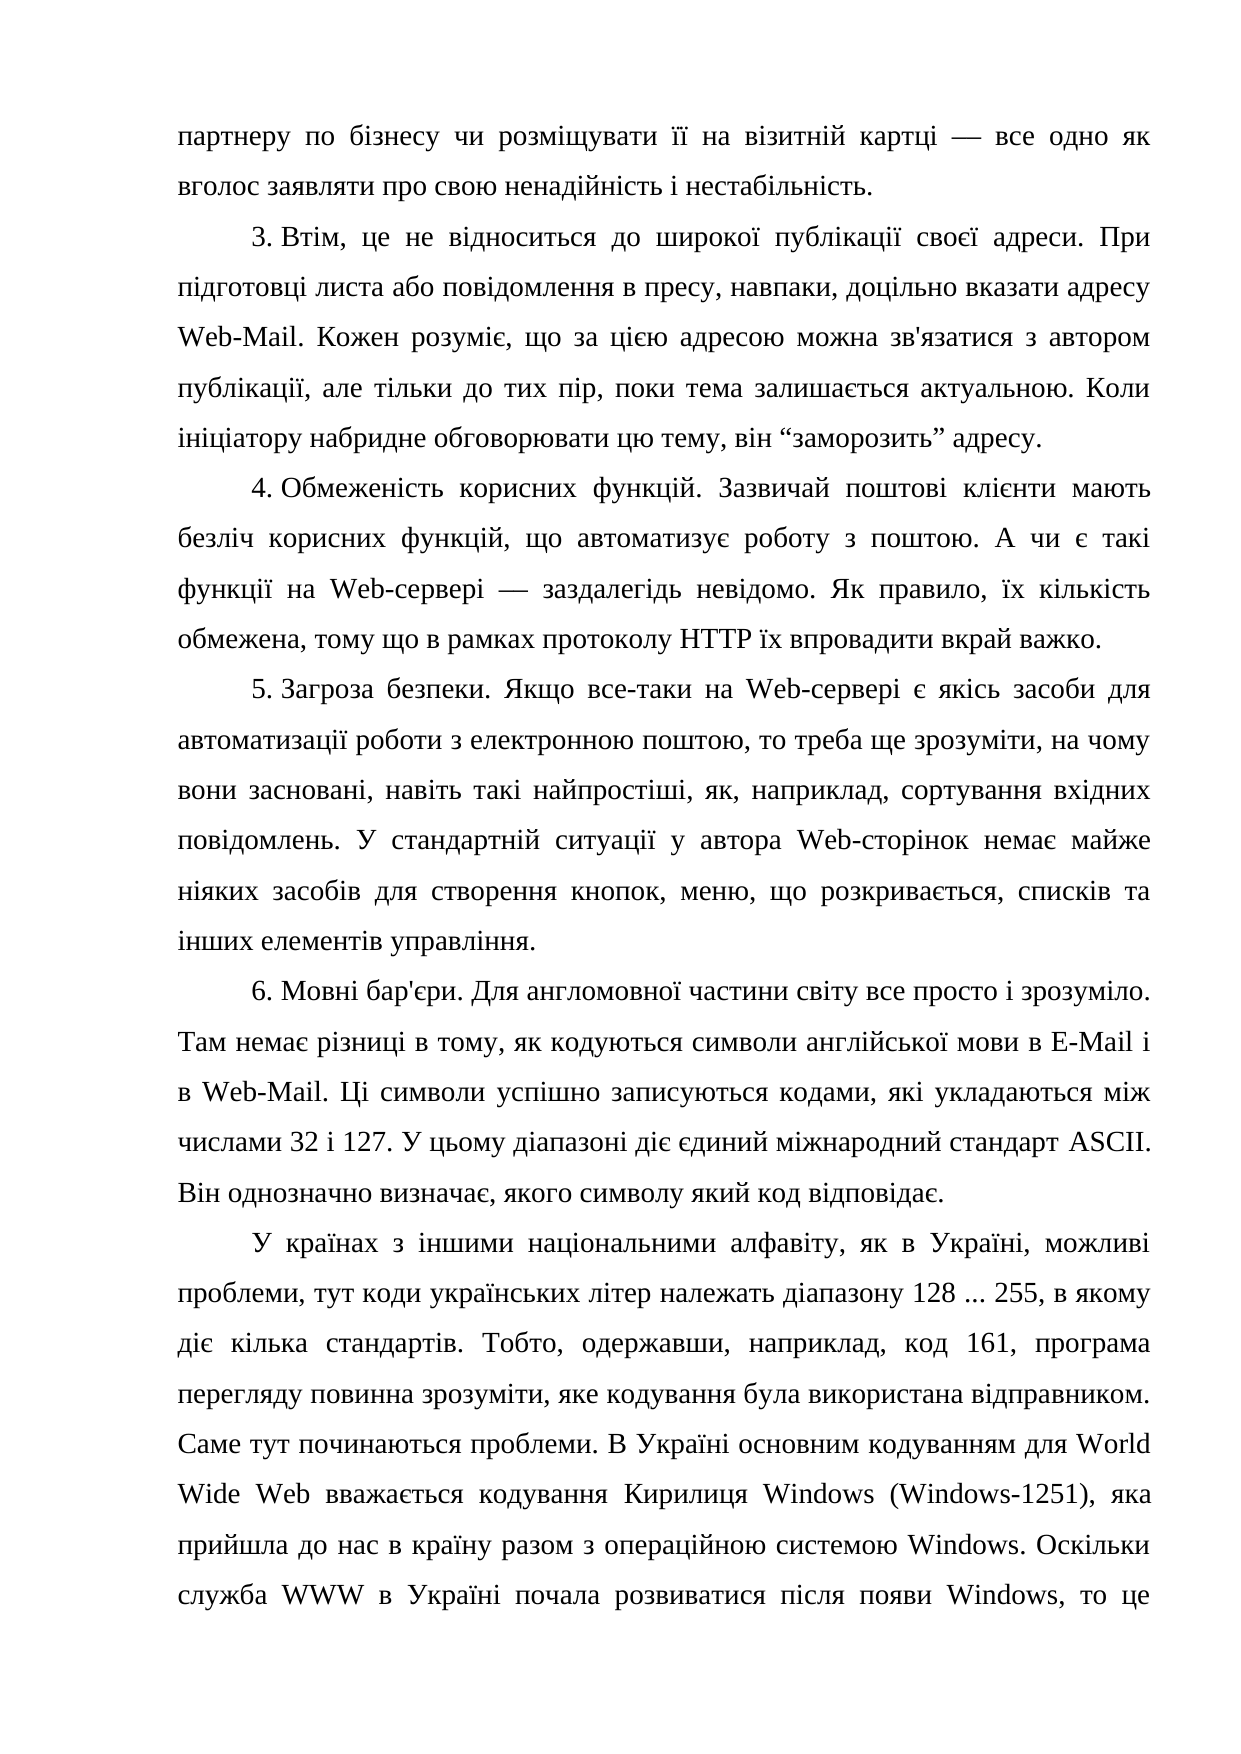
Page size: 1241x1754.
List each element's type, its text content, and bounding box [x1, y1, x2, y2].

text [177, 1225, 1152, 1611]
list Втім, це не відноситься до широкої публікації своєї адреси. При підготовці листа або повідомлення в пресу, навпаки, доцільно вказати адресу Web-Mail. Кожен розуміє, що за цією адресою можна зв'язатися з автором публікації, але тільки до тих пір, поки тема залишається актуальною. Коли ініціатору набридне обговорювати цю тему, він “заморозить” адресу. [177, 219, 1152, 453]
list Обмеженість корисних функцій. Зазвичай поштові клієнти мають безліч корисних функцій, що автоматизує роботу з поштою. А чи є такі функції на Web-сервері –– заздалегідь невідомо. Як правило, їх кількість обмежена, тому що в рамках протоколу HTTP їх впровадити вкрай важко. [177, 470, 1152, 655]
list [177, 118, 1152, 202]
list Мовні бар'єри. Для англомовної частини світу все просто і зрозуміло. Там немає різниці в тому, як кодуються символи англійської мови в E-Mail і в Web-Mail. Ці символи успішно записуються кодами, які укладаються між числами 32 і 127. У цьому діапазоні діє єдиний міжнародний стандарт ASCII. Він однозначно визначає, якого символу який код відповідає. [177, 973, 1152, 1208]
list Загроза безпеки. Якщо все-таки на Web-сервері є якісь засоби для автоматизації роботи з електронною поштою, то треба ще зрозуміти, на чому вони засновані, навіть такі найпростіші, як, наприклад, сортування вхідних повідомлень. У стандартній ситуації у автора Web-сторінок немає майже ніяких засобів для створення кнопок, меню, що розкривається, списків та інших елементів управління. [177, 672, 1152, 957]
